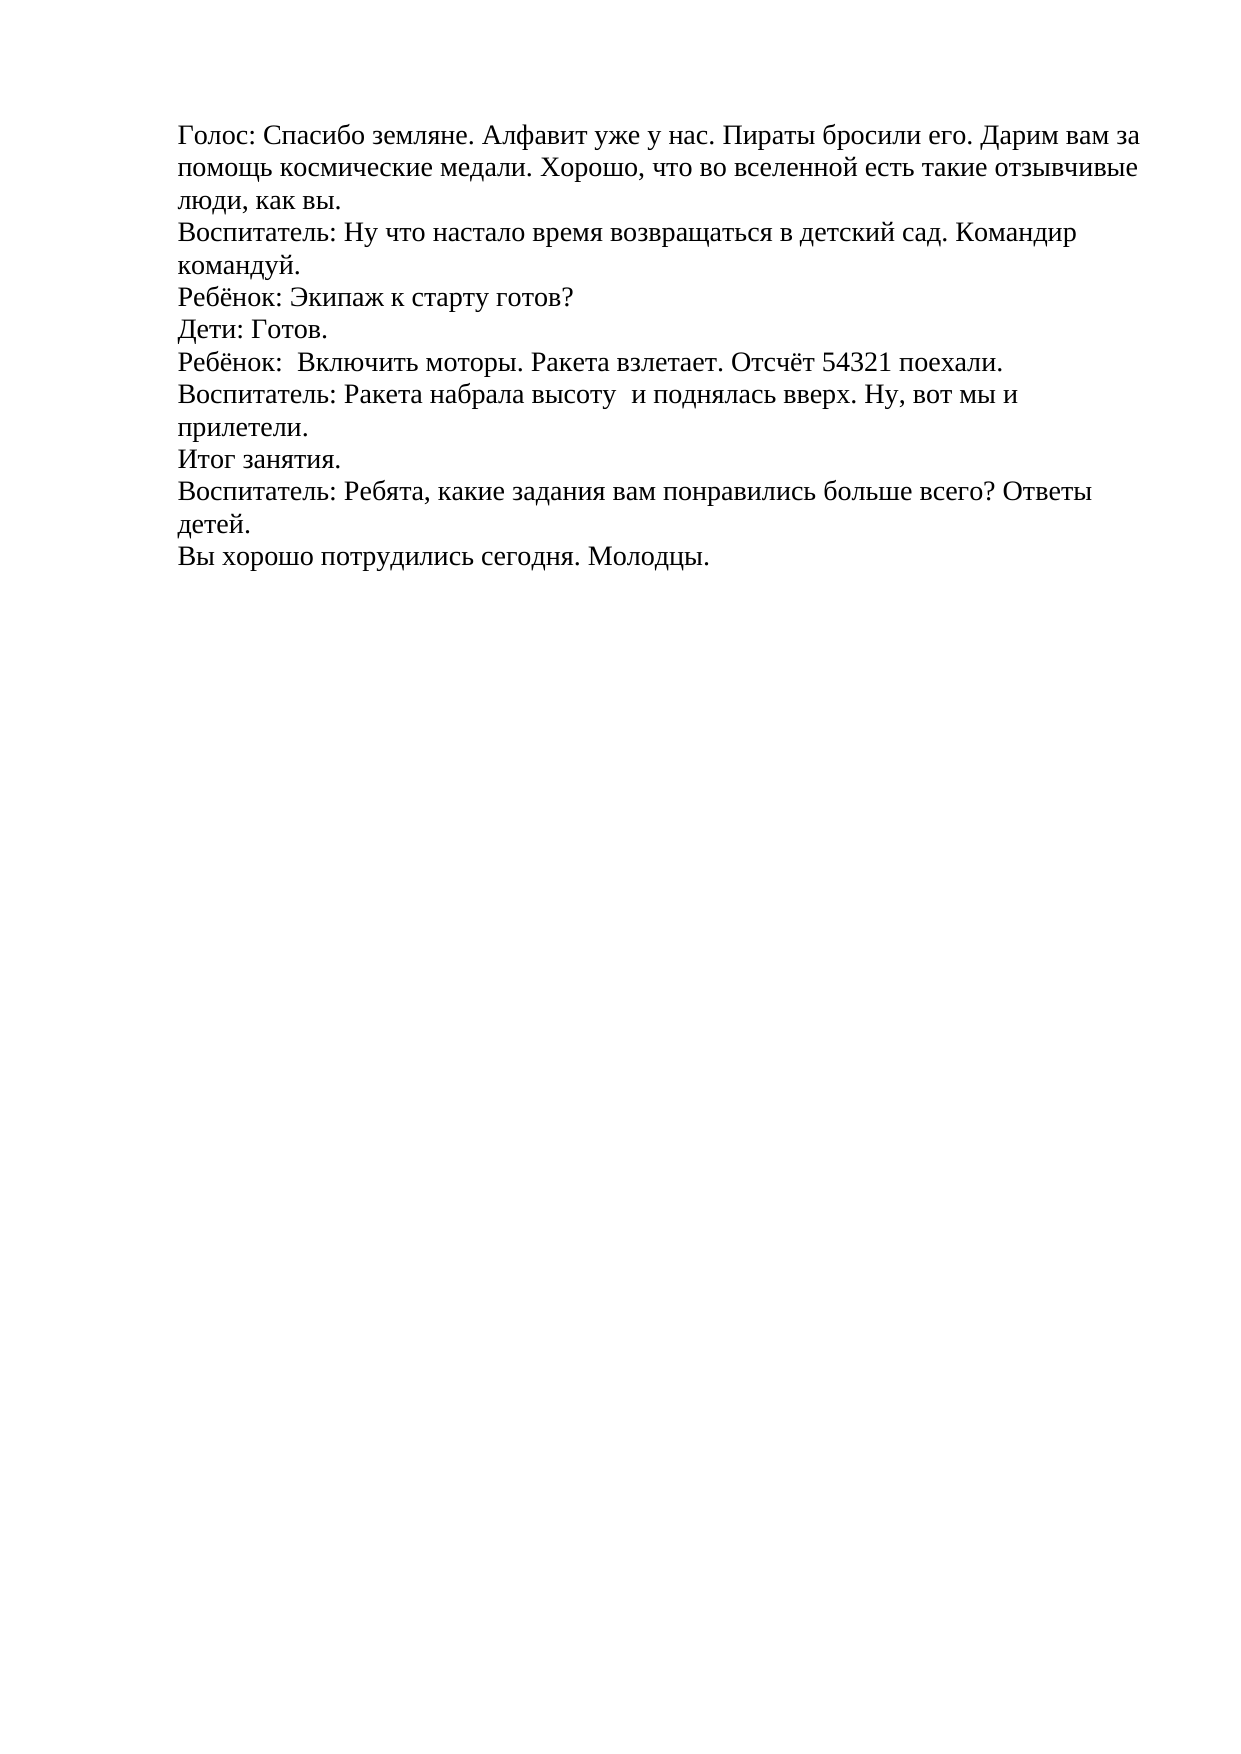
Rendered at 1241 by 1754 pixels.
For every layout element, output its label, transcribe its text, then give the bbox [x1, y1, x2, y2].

text Ребёнок: Включить моторы. Ракета взлетает. Отсчёт 54321 поехали. [177, 345, 1152, 377]
text Воспитатель: Ракета набрала высоту и поднялась вверх. Ну, вот мы и прилетели. [177, 377, 1152, 442]
text Ребёнок: Экипаж к старту готов? [177, 280, 1152, 312]
text Дети: Готов. [177, 312, 1152, 345]
text Итог занятия. [177, 442, 1152, 474]
text Воспитатель: Ну что настало время возвращаться в детский сад. Командир командуй. [177, 215, 1152, 280]
text Воспитатель: Ребята, какие задания вам понравились больше всего? Ответы детей. [177, 474, 1152, 539]
text Голос: Спасибо земляне. Алфавит уже у нас. Пираты бросили его. Дарим вам за помощь космические медали. Хорошо, что во вселенной есть такие отзывчивые люди, как вы. [177, 118, 1152, 215]
text Вы хорошо потрудились сегодня. Молодцы. [177, 539, 1152, 572]
